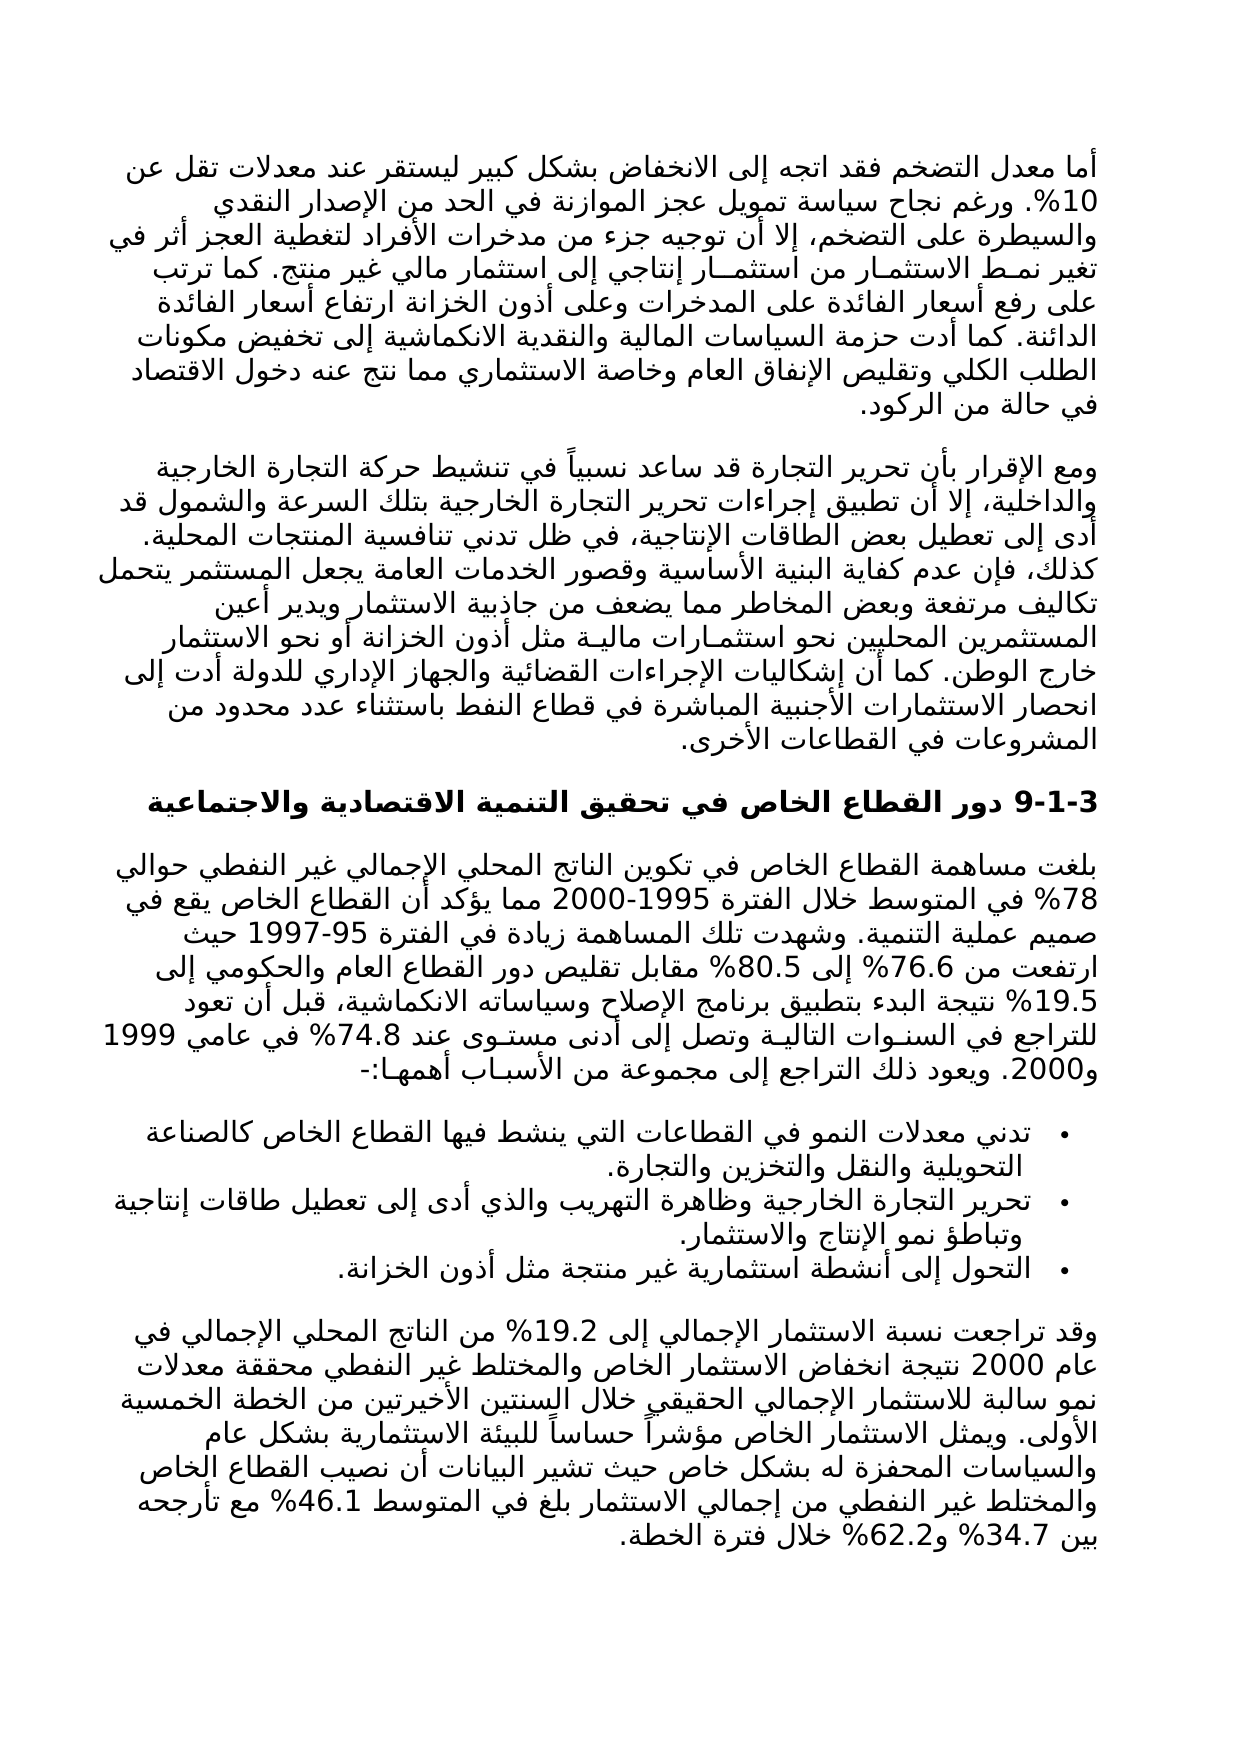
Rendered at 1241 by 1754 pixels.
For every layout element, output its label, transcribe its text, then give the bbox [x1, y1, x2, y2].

list تدني معدلات النمو في القطاعات التي ينشط فيها القطاع الخاص كالصناعة التحويلية والنقل والتخزين والتجارة. [97, 1116, 1061, 1183]
list التحول إلى أنشطة استثمارية غير منتجة مثل أذون الخزانة. [97, 1251, 1061, 1285]
text أما معدل التضخم فقد اتجه إلى الانخفاض بشكل كبير ليستقر عند معدلات تقل عن 10%. ورغم نجاح سياسة تمويل عجز الموازنة في الحد من الإصدار النقدي والسيطرة على التضخم، إلا أن توجيه جزء من مدخرات الأفراد لتغطية العجز أثر في تغير نمـط الاستثمـار من استثمــار إنتاجي إلى استثمار مالي غير منتج. كما ترتب على رفع أسعار الفائدة على المدخرات وعلى أذون الخزانة ارتفاع أسعار الفائدة الدائنة. كما أدت حزمة السياسات المالية والنقدية الانكماشية إلى تخفيض مكونات الطلب الكلي وتقليص الإنفاق العام وخاصة الاستثماري مما نتج عنه دخول الاقتصاد في حالة من الركود. [97, 150, 1099, 422]
text بلغت مساهمة القطاع الخاص في تكوين الناتج المحلي الإجمالي غير النفطي حوالي 78% في المتوسط خلال الفترة 1995-2000 مما يؤكد أن القطاع الخاص يقع في صميم عملية التنمية. وشهدت تلك المساهمة زيادة في الفترة 95-1997 حيث ارتفعت من 76.6% إلى 80.5% مقابل تقليص دور القطاع العام والحكومي إلى 19.5% نتيجة البدء بتطبيق برنامج الإصلاح وسياساته الانكماشية، قبل أن تعود للتراجع في السنـوات التاليـة وتصل إلى أدنى مستـوى عند 74.8% في عامي 1999 و2000. ويعود ذلك التراجع إلى مجموعة من الأسبـاب أهمهـا:- [97, 849, 1099, 1086]
text وقد تراجعت نسبة الاستثمار الإجمالي إلى 19.2% من الناتج المحلي الإجمالي في عام 2000 نتيجة انخفاض الاستثمار الخاص والمختلط غير النفطي محققة معدلات نمو سالبة للاستثمار الإجمالي الحقيقي خلال السنتين الأخيرتين من الخطة الخمسية الأولى. ويمثل الاستثمار الخاص مؤشراً حساساً للبيئة الاستثمارية بشكل عام والسياسات المحفزة له بشكل خاص حيث تشير البيانات أن نصيب القطاع الخاص والمختلط غير النفطي من إجمالي الاستثمار بلغ في المتوسط 46.1% مع تأرجحه بين 34.7% و62.2% خلال فترة الخطة. [97, 1314, 1099, 1552]
list تحرير التجارة الخارجية وظاهرة التهريب والذي أدى إلى تعطيل طاقات إنتاجية وتباطؤ نمو الإنتاج والاستثمار. [97, 1183, 1061, 1251]
text 9-1-3 دور القطاع الخاص في تحقيق التنمية الاقتصادية والاجتماعية [97, 786, 1099, 819]
text ومع الإقرار بأن تحرير التجارة قد ساعد نسبياً في تنشيط حركة التجارة الخارجية والداخلية، إلا أن تطبيق إجراءات تحرير التجارة الخارجية بتلك السرعة والشمول قد أدى إلى تعطيل بعض الطاقات الإنتاجية، في ظل تدني تنافسية المنتجات المحلية. كذلك، فإن عدم كفاية البنية الأساسية وقصور الخدمات العامة يجعل المستثمر يتحمل تكاليف مرتفعة وبعض المخاطر مما يضعف من جاذبية الاستثمار ويدير أعين المستثمرين المحليين نحو استثمـارات ماليـة مثل أذون الخزانة أو نحو الاستثمار خارج الوطن. كما أن إشكاليات الإجراءات القضائية والجهاز الإداري للدولة أدت إلى انحصار الاستثمارات الأجنبية المباشرة في قطاع النفط باستثناء عدد محدود من المشروعات في القطاعات الأخرى. [97, 451, 1099, 756]
